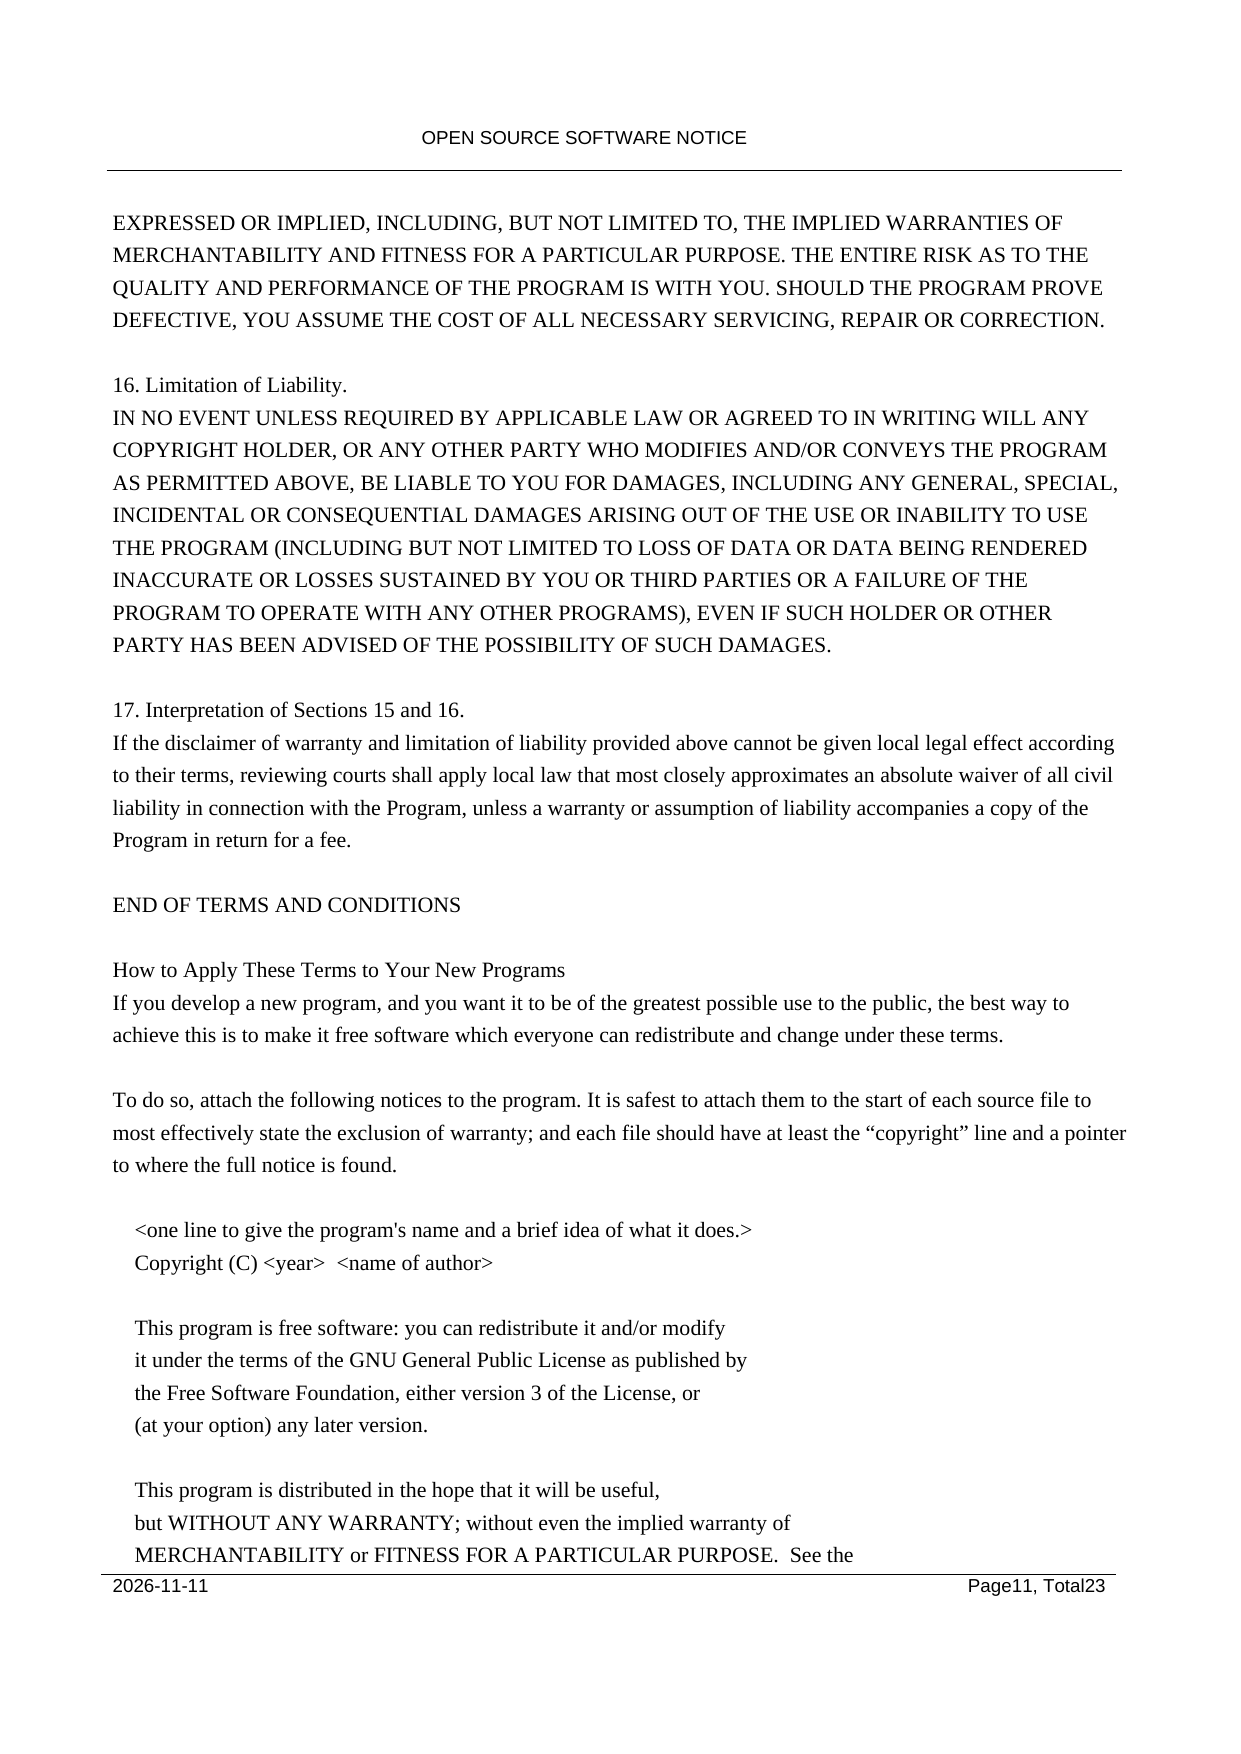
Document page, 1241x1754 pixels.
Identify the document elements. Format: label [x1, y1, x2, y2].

text [112, 206, 1128, 1571]
